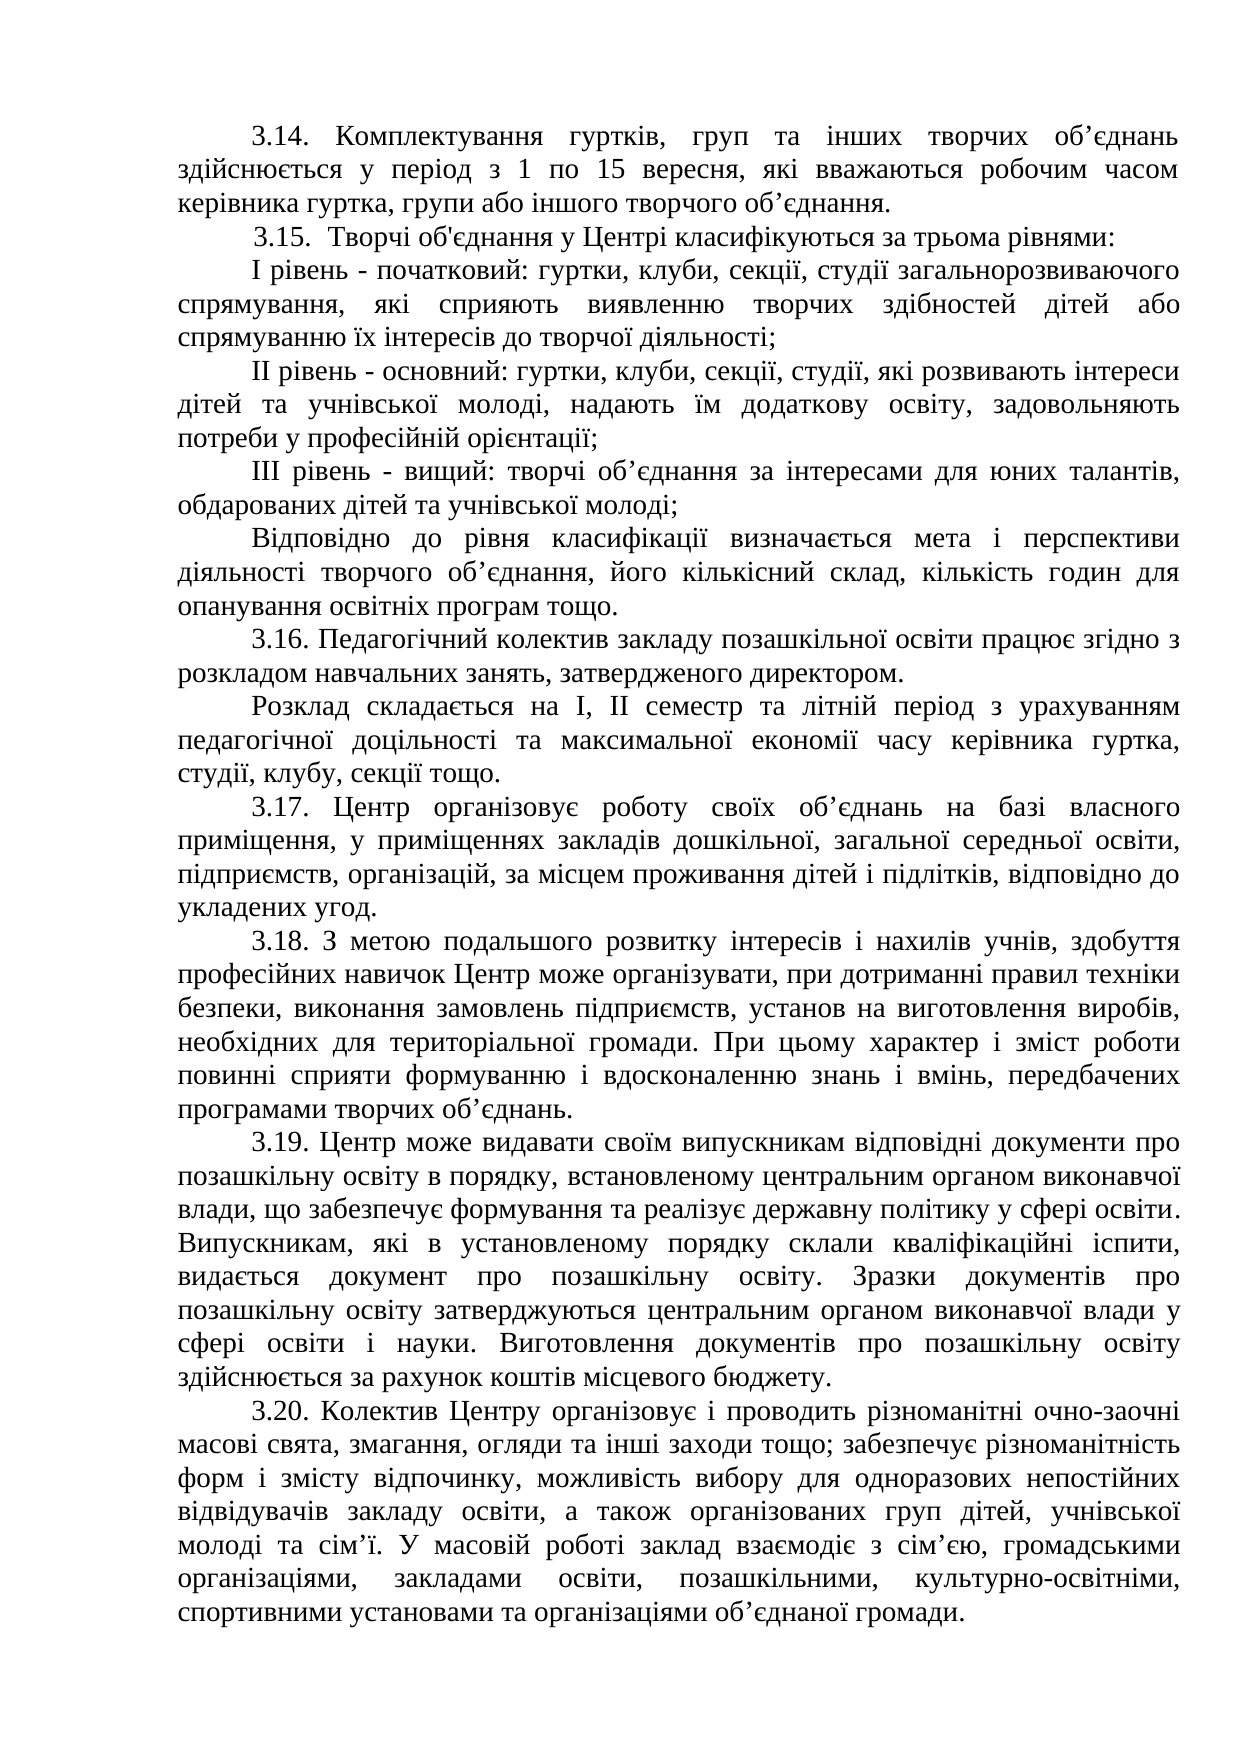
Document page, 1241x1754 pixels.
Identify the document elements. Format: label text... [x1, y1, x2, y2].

text 3.16. Педагогічний колектив закладу позашкільної освіти працює згідно з розкладом навчальних занять, затвердженого директором. [177, 621, 1181, 688]
text 3.19. Центр може видавати своїм випускникам відповідні документи про позашкільну освіту в порядку, встановленому центральним органом виконавчої влади, що забезпечує формування та реалізує державну політику у сфері освіти. Випускникам, які в установленому порядку склали кваліфікаційні іспити, видається документ про позашкільну освіту. Зразки документів про позашкільну освіту затверджуються центральним органом виконавчої влади у сфері освіти і науки. Виготовлення документів про позашкільну освіту здійснюється за рахунок коштів місцевого бюджету. [177, 1124, 1181, 1191]
text 3.14. Комплектування гуртків, груп та інших творчих об’єднань здійснюється у період з 1 по 15 вересня, які вважаються робочим часом керівника гуртка, групи або іншого творчого об’єднання. [177, 118, 1179, 219]
text 3.17. Центр організовує роботу своїх об’єднань на базі власного приміщення, у приміщеннях закладів дошкільної, загальної середньої освіти, підприємств, організацій, за місцем проживання дітей і підлітків, відповідно до укладених угод. [177, 789, 1181, 923]
text Відповідно до рівня класифікації визначається мета і перспективи діяльності творчого об’єднання, його кількісний склад, кількість годин для опанування освітніх програм тощо. [177, 521, 1181, 621]
text 3.15. Творчі об'єднання у Центрі класифікуються за трьома рівнями: [179, 219, 327, 252]
text I рівень - початковий: гуртки, клуби, секції, студії загальнорозвиваючого спрямування, які сприяють виявленню творчих здібностей дітей або спрямуванню їх інтересів до творчої діяльності; [177, 252, 1181, 353]
text 3.18. З метою подальшого розвитку інтересів і нахилів учнів, здобуття професійних навичок Центр може організувати, при дотриманні правил техніки безпеки, виконання замовлень підприємств, установ на виготовлення виробів, необхідних для територіальної громади. При цьому характер і зміст роботи повинні сприяти формуванню і вдосконаленню знань і вмінь, передбачених програмами творчих об’єднань. [177, 923, 1181, 1124]
text Розклад складається на І, ІІ семестр та літній період з урахуванням педагогічної доцільності та максимальної економії часу керівника гуртка, студії, клубу, секції тощо. [177, 688, 1181, 789]
text 3.20. Колектив Центру організовує і проводить різноманітні очно-заочні масові свята, змагання, огляди та інші заходи тощо; забезпечує різноманітність форм і змісту відпочинку, можливість вибору для одноразових непостійних відвідувачів закладу освіти, а також організованих груп дітей, учнівської молоді та сім’ї. У масовій роботі заклад взаємодіє з сім’єю, громадськими організаціями, закладами освіти, позашкільними, культурно-освітніми, спортивними установами та організаціями об’єднаної громади. [177, 1393, 1181, 1627]
text 3.19. Центр може видавати своїм випускникам відповідні документи про позашкільну освіту в порядку, встановленому центральним органом виконавчої влади, що забезпечує формування та реалізує державну політику у сфері освіти. Випускникам, які в установленому порядку склали кваліфікаційні іспити, видається документ про позашкільну освіту. Зразки документів про позашкільну освіту затверджуються центральним органом виконавчої влади у сфері освіти і науки. Виготовлення документів про позашкільну освіту здійснюється за рахунок коштів місцевого бюджету. [177, 1191, 1181, 1393]
text III рівень - вищий: творчі об’єднання за інтересами для юних талантів, обдарованих дітей та учнівської молоді; [177, 453, 1181, 521]
text II рівень - основний: гуртки, клуби, секції, студії, які розвивають інтереси дітей та учнівської молоді, надають їм додаткову освіту, задовольняють потреби у професійній орієнтації; [177, 353, 1181, 453]
